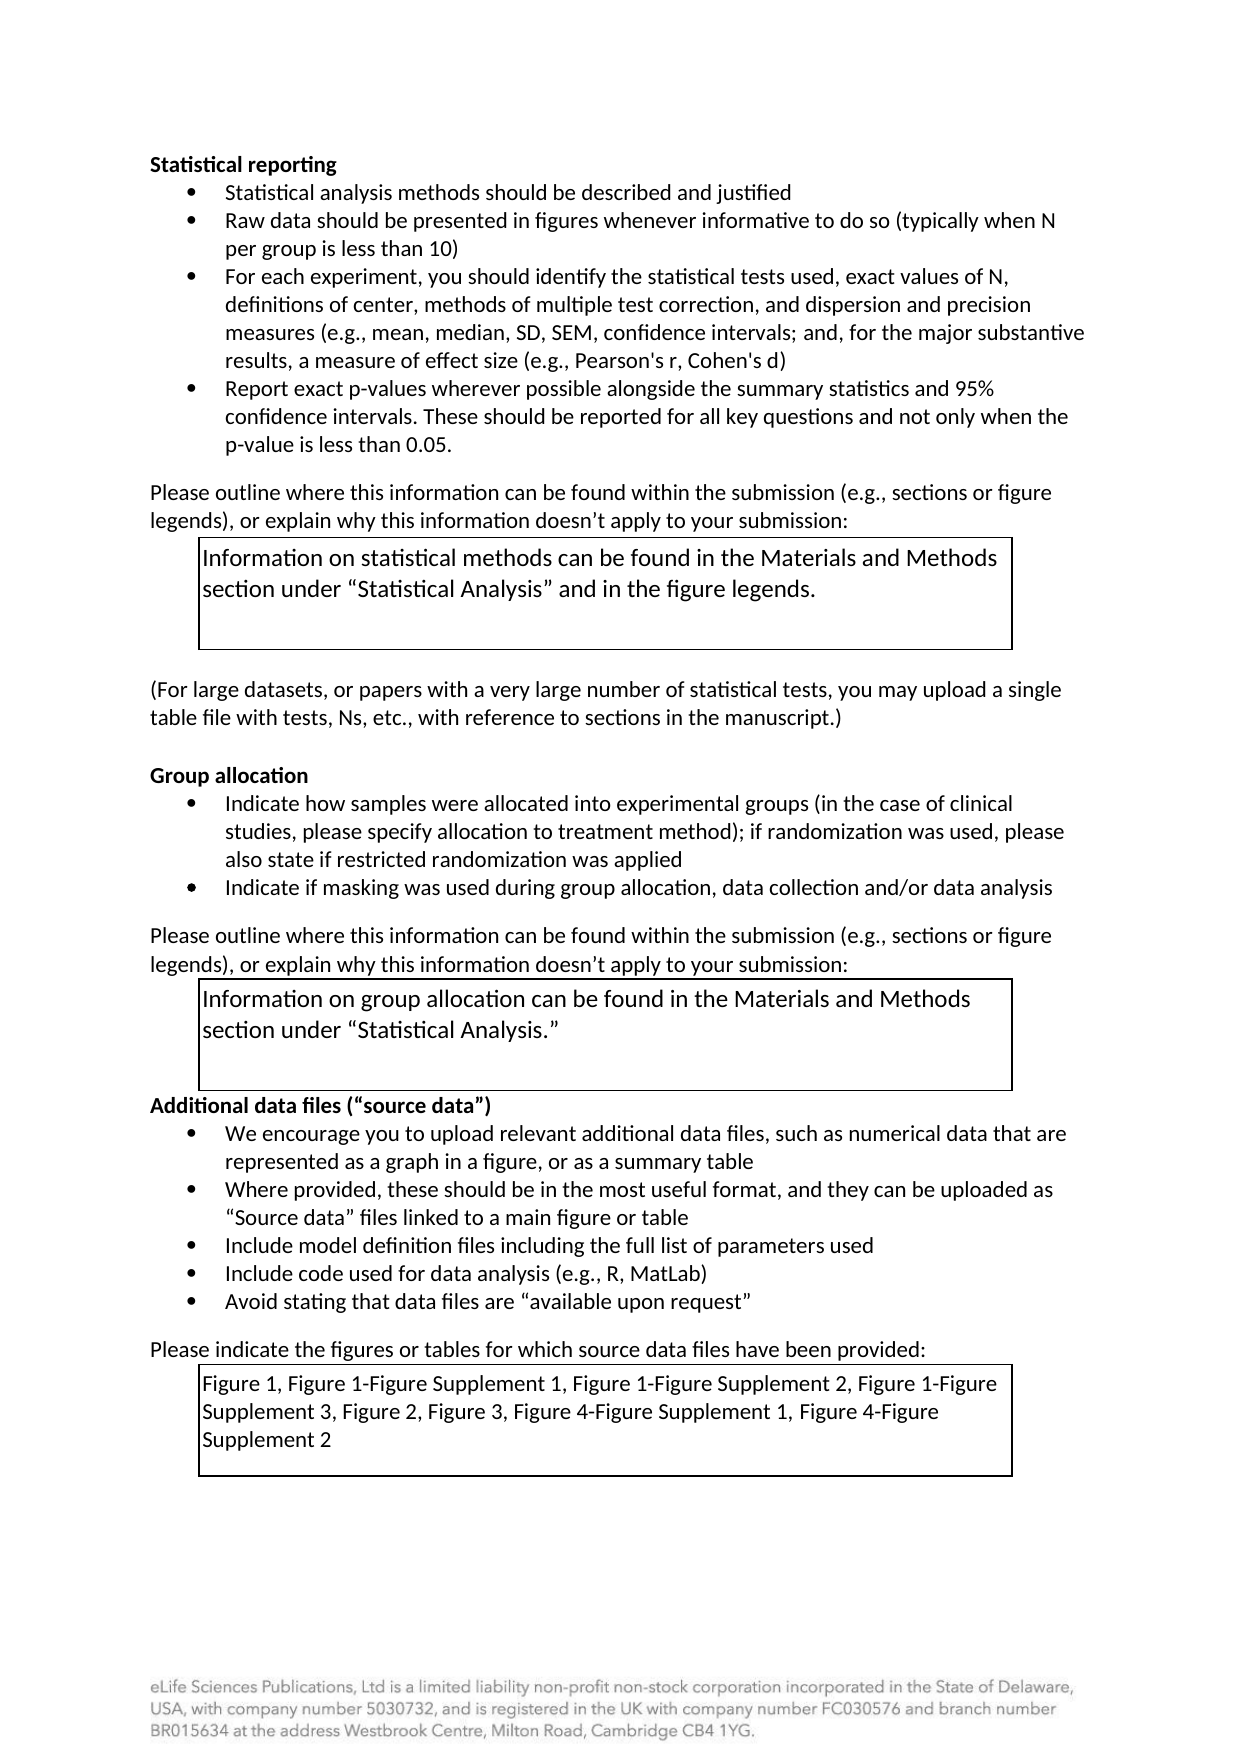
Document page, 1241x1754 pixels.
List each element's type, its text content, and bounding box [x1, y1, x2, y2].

list Include code used for data analysis (e.g., R, MatLab) [187, 1259, 1090, 1287]
picture [0, 1635, 1241, 1754]
text Statistical reporting [150, 150, 1090, 178]
text Figure 1, Figure 1-Figure Supplement 1, Figure 1-Figure Supplement 2, Figure 1-Figure Supplement 3, Figure 2, Figure 3, Figure 4-Figure Supplement 1, Figure 4-Figure Supplement 2 [200, 1367, 1011, 1456]
text (For large datasets, or papers with a very large number of statistical tests, you may upload a single table file with tests, Ns, etc., with reference to sections in the manuscript.) [150, 675, 1090, 731]
list For each experiment, you should identify the statistical tests used, exact values of N, definitions of center, methods of multiple test correction, and dispersion and precision measures (e.g., mean, median, SD, SEM, confidence intervals; and, for the major substantive results, a measure of effect size (e.g., Pearson's r, Cohen's d) [187, 262, 1090, 374]
text Group allocation [150, 761, 1090, 789]
list Indicate how samples were allocated into experimental groups (in the case of clinical studies, please specify allocation to treatment method); if randomization was used, please also state if restricted randomization was applied [187, 789, 1090, 873]
list Indicate if masking was used during group allocation, data collection and/or data analysis [187, 873, 1090, 901]
text Information on statistical methods can be found in the Materials and Methods section under “Statistical Analysis” and in the figure legends. [200, 540, 1011, 603]
list Include model definition files including the full list of parameters used [187, 1231, 1090, 1259]
text Please indicate the figures or tables for which source data files have been provided: [150, 1336, 1090, 1364]
text Information on group allocation can be found in the Materials and Methods section under “Statistical Analysis.” [200, 981, 1011, 1044]
list Report exact p-values wherever possible alongside the summary statistics and 95% confidence intervals. These should be reported for all key questions and not only when the p-value is less than 0.05. [187, 374, 1090, 458]
list Where provided, these should be in the most useful format, and they can be uploaded as “Source data” files linked to a main figure or table [187, 1175, 1090, 1231]
list Raw data should be presented in figures whenever informative to do so (typically when N per group is less than 10) [187, 206, 1090, 262]
list We encourage you to upload relevant additional data files, such as numerical data that are represented as a graph in a figure, or as a summary table [187, 1119, 1090, 1175]
list Statistical analysis methods should be described and justified [187, 178, 1090, 206]
text Additional data files (“source data”) [150, 1008, 1090, 1119]
list Avoid stating that data files are “available upon request” [187, 1287, 1090, 1315]
